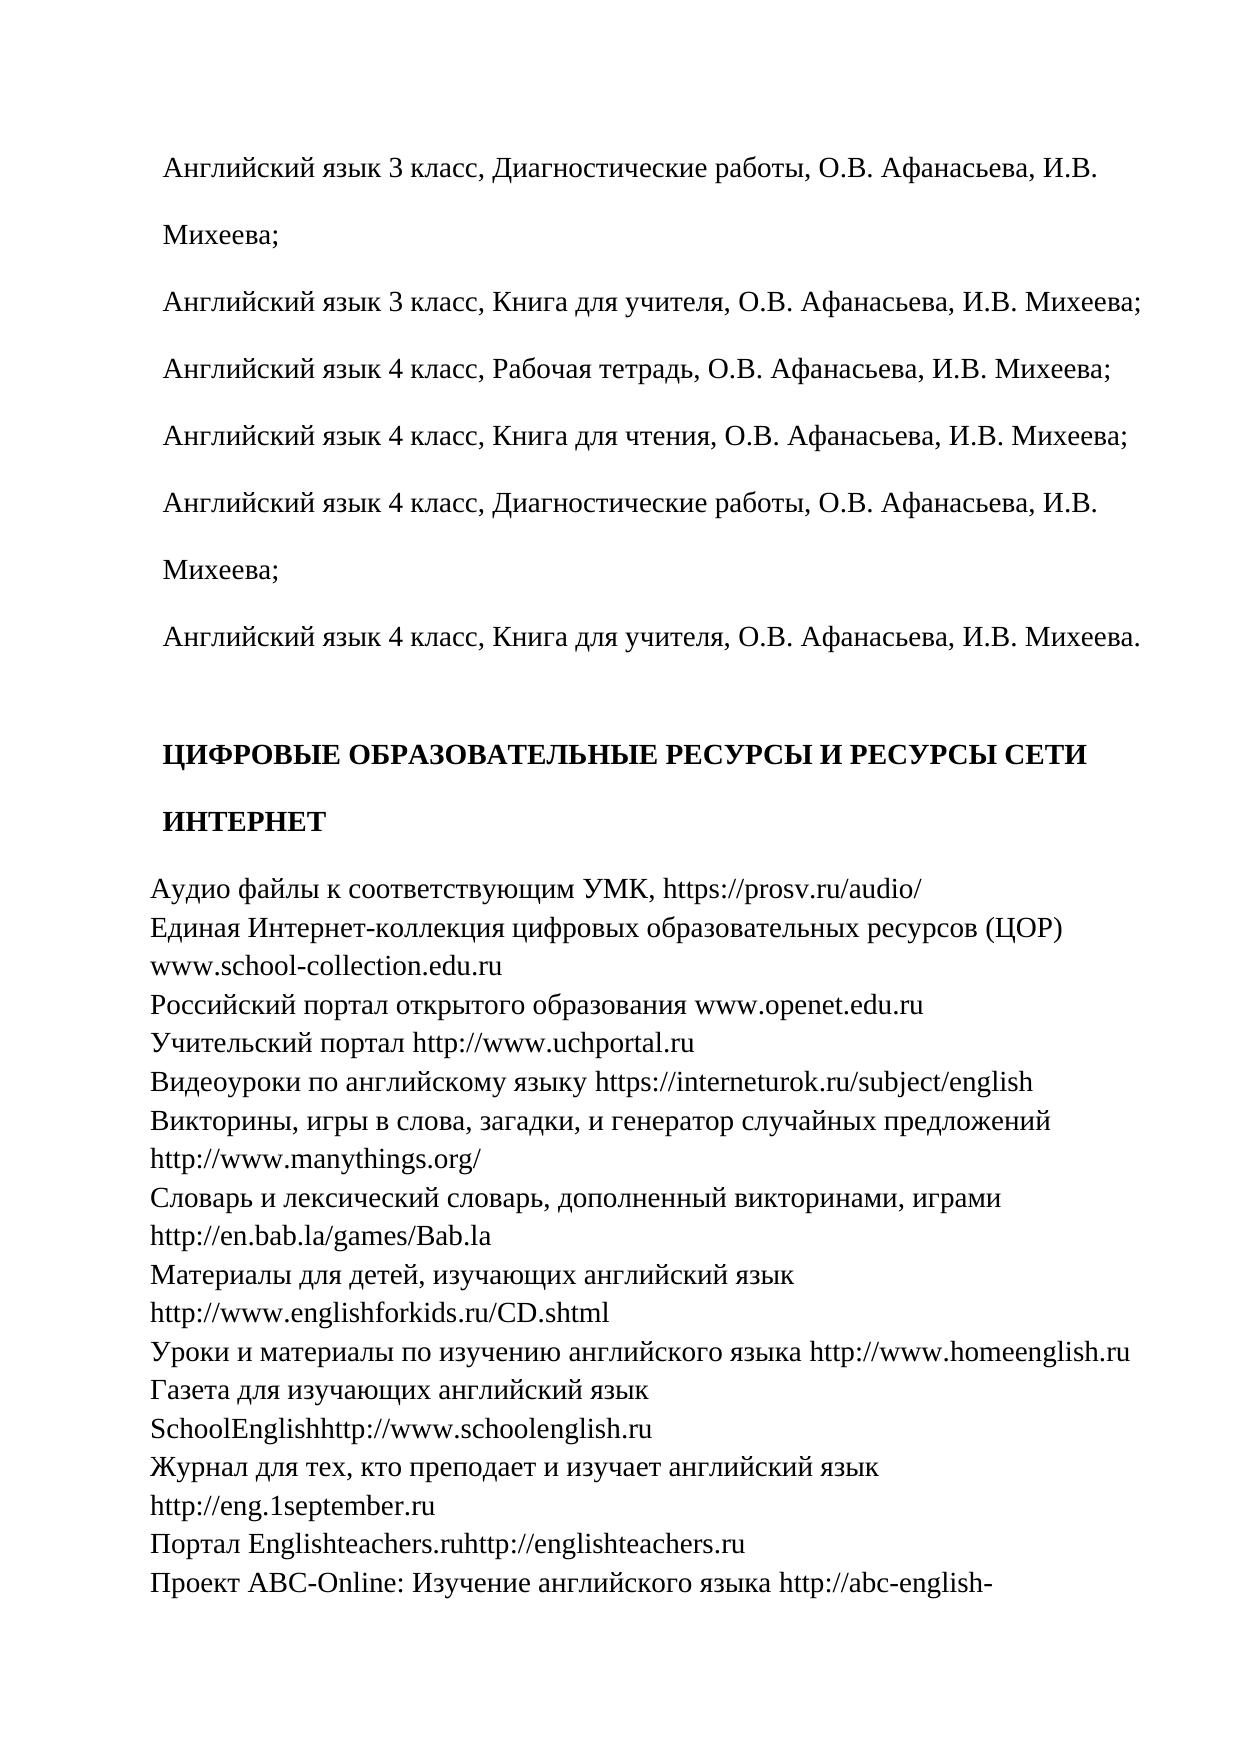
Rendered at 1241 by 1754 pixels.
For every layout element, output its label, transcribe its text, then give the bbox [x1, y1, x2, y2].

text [162, 150, 1152, 709]
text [150, 871, 1152, 1599]
text ЦИФРОВЫЕ ОБРАЗОВАТЕЛЬНЫЕ РЕСУРСЫ И РЕСУРСЫ СЕТИ ИНТЕРНЕТ [162, 737, 1152, 838]
